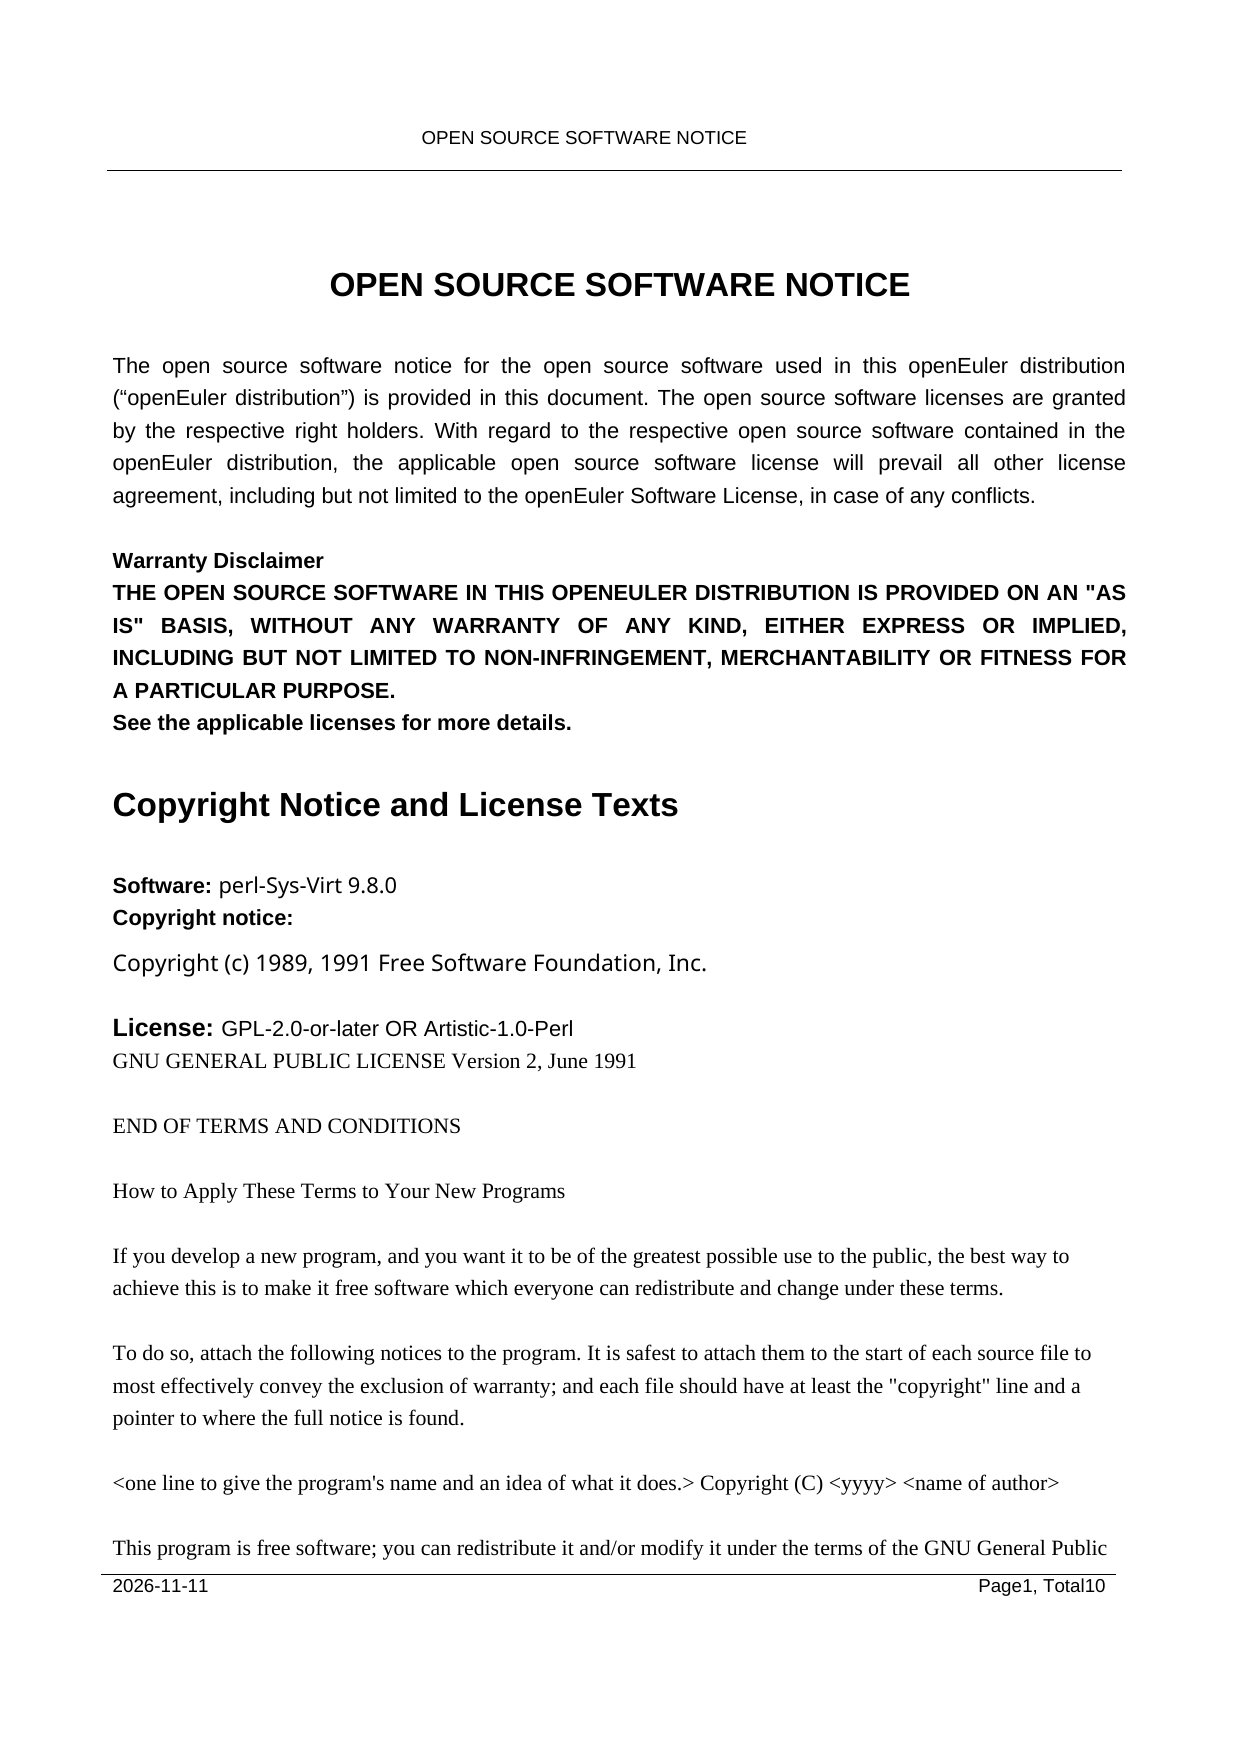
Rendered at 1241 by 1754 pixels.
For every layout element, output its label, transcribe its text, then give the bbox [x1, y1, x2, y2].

text THE OPEN SOURCE SOFTWARE IN THIS OPENEULER DISTRIBUTION IS PROVIDED ON AN "AS IS" BASIS, WITHOUT ANY WARRANTY OF ANY KIND, EITHER EXPRESS OR IMPLIED, INCLUDING BUT NOT LIMITED TO NON-INFRINGEMENT, MERCHANTABILITY OR FITNESS FOR A PARTICULAR PURPOSE. See the applicable licenses for more details. [112, 576, 1128, 739]
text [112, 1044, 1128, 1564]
title Software: perl-Sys-Virt 9.8.0 [112, 869, 1128, 901]
text Warranty Disclaimer [112, 544, 1128, 576]
text The open source software notice for the open source software used in this openEuler distribution (“openEuler distribution”) is provided in this document. The open source software licenses are granted by the respective right holders. With regard to the respective open source software contained in the openEuler distribution, the applicable open source software license will prevail all other license agreement, including but not limited to the openEuler Software License, in case of any conflicts. [112, 349, 1128, 511]
text OPEN SOURCE SOFTWARE NOTICE [112, 251, 1128, 316]
text Copyright Notice and License Texts [112, 771, 1128, 836]
text Copyright (c) 1989, 1991 Free Software Foundation, Inc. [112, 947, 1128, 1012]
text Copyright notice: [112, 901, 1128, 934]
text License: GPL-2.0-or-later OR Artistic-1.0-Perl [112, 1012, 1128, 1044]
